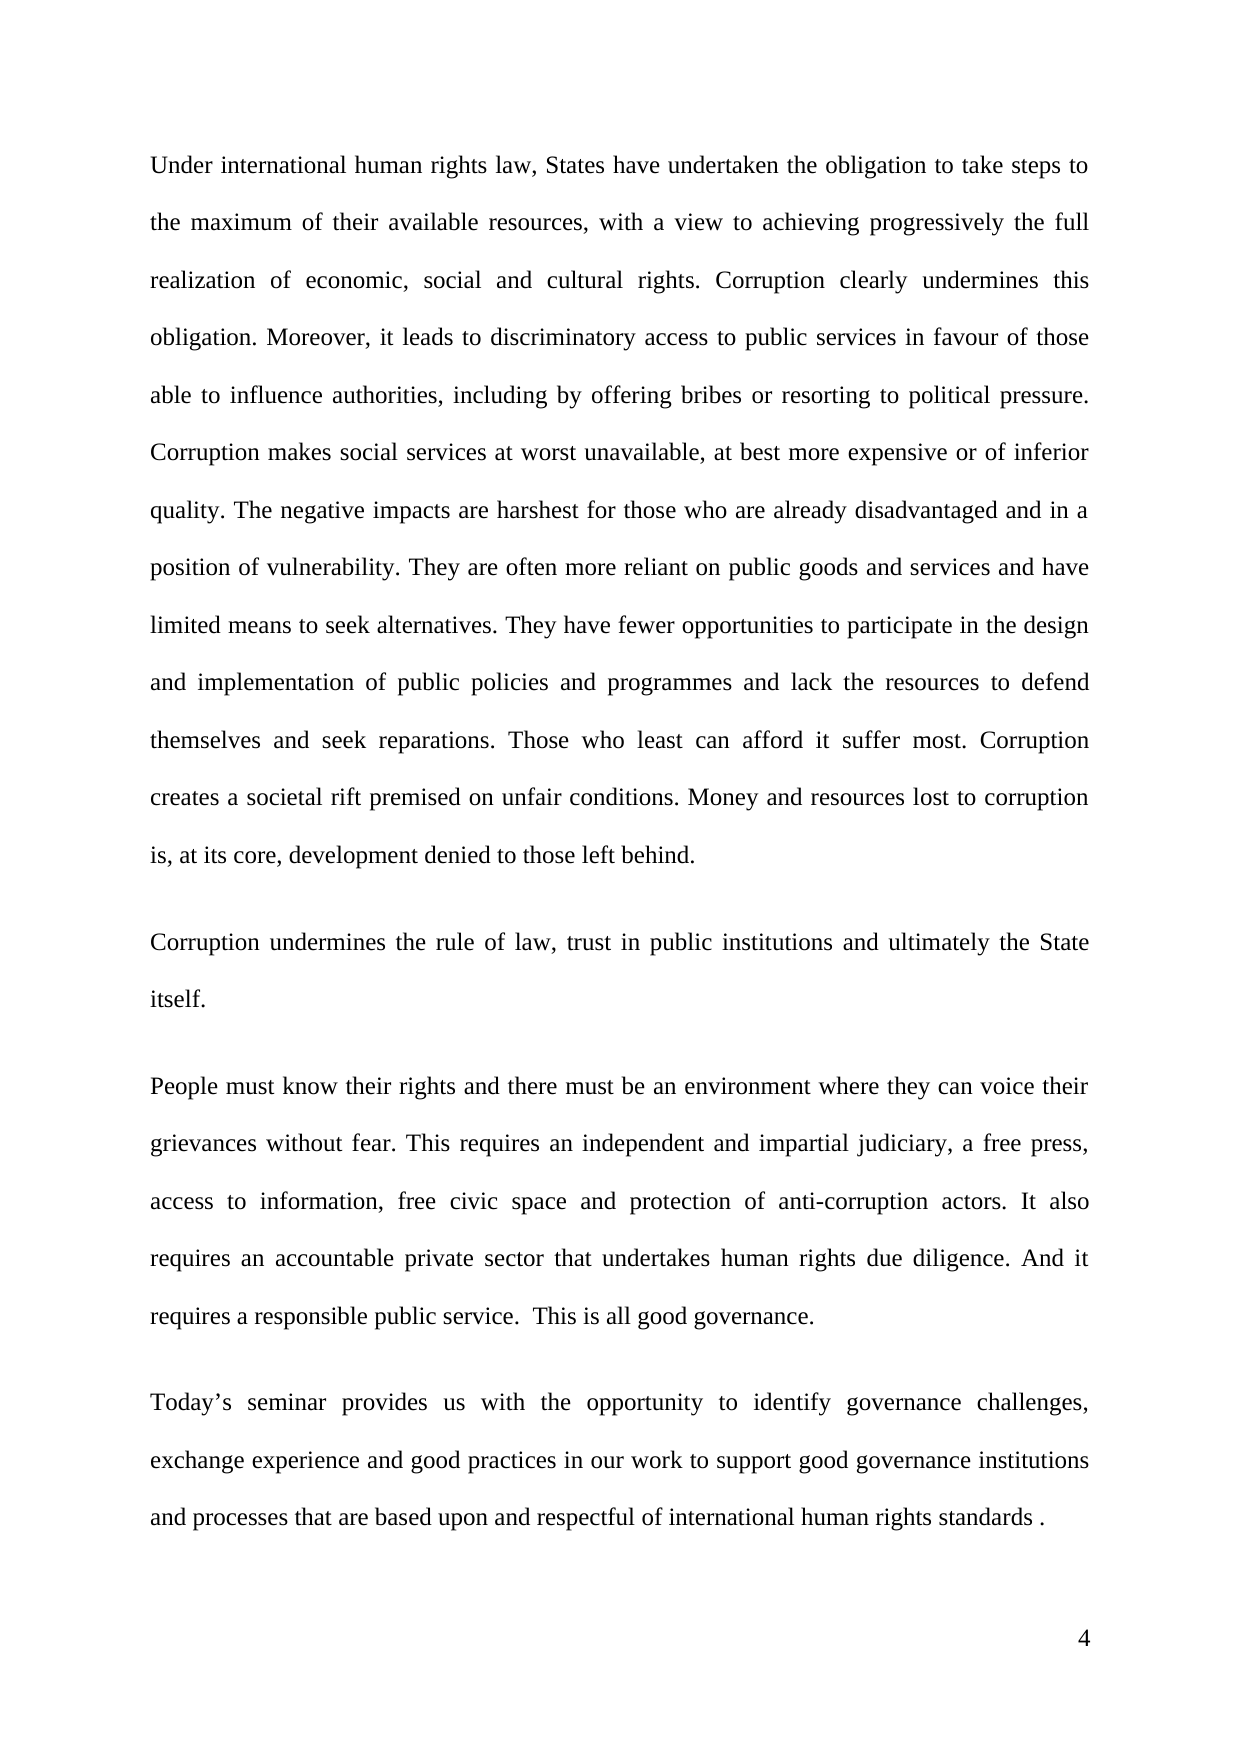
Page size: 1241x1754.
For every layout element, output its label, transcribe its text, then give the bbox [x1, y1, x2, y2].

text Today’s seminar provides us with the opportunity to identify governance challenges, exchange experience and good practices in our work to support good governance institutions and processes that are based upon and respectful of international human rights standards . [150, 1387, 1090, 1531]
text Under international human rights law, States have undertaken the obligation to take steps to the maximum of their available resources, with a view to achieving progressively the full realization of economic, social and cultural rights. Corruption clearly undermines this obligation. Moreover, it leads to discriminatory access to public services in favour of those able to influence authorities, including by offering bribes or resorting to political pressure. Corruption makes social services at worst unavailable, at best more expensive or of inferior quality. The negative impacts are harshest for those who are already disadvantaged and in a position of vulnerability. They are often more reliant on public goods and services and have limited means to seek alternatives. They have fewer opportunities to participate in the design and implementation of public policies and programmes and lack the resources to defend themselves and seek reparations. Those who least can afford it suffer most. Corruption creates a societal rift premised on unfair conditions. Money and resources lost to corruption is, at its core, development denied to those left behind. [150, 150, 1090, 869]
text Corruption undermines the rule of law, trust in public institutions and ultimately the State itself. [150, 927, 1090, 1013]
text People must know their rights and there must be an environment where they can voice their grievances without fear. This requires an independent and impartial judiciary, a free press, access to information, free civic space and protection of anti-corruption actors. It also requires an accountable private sector that undertakes human rights due diligence. And it requires a responsible public service. This is all good governance. [150, 1071, 1090, 1329]
